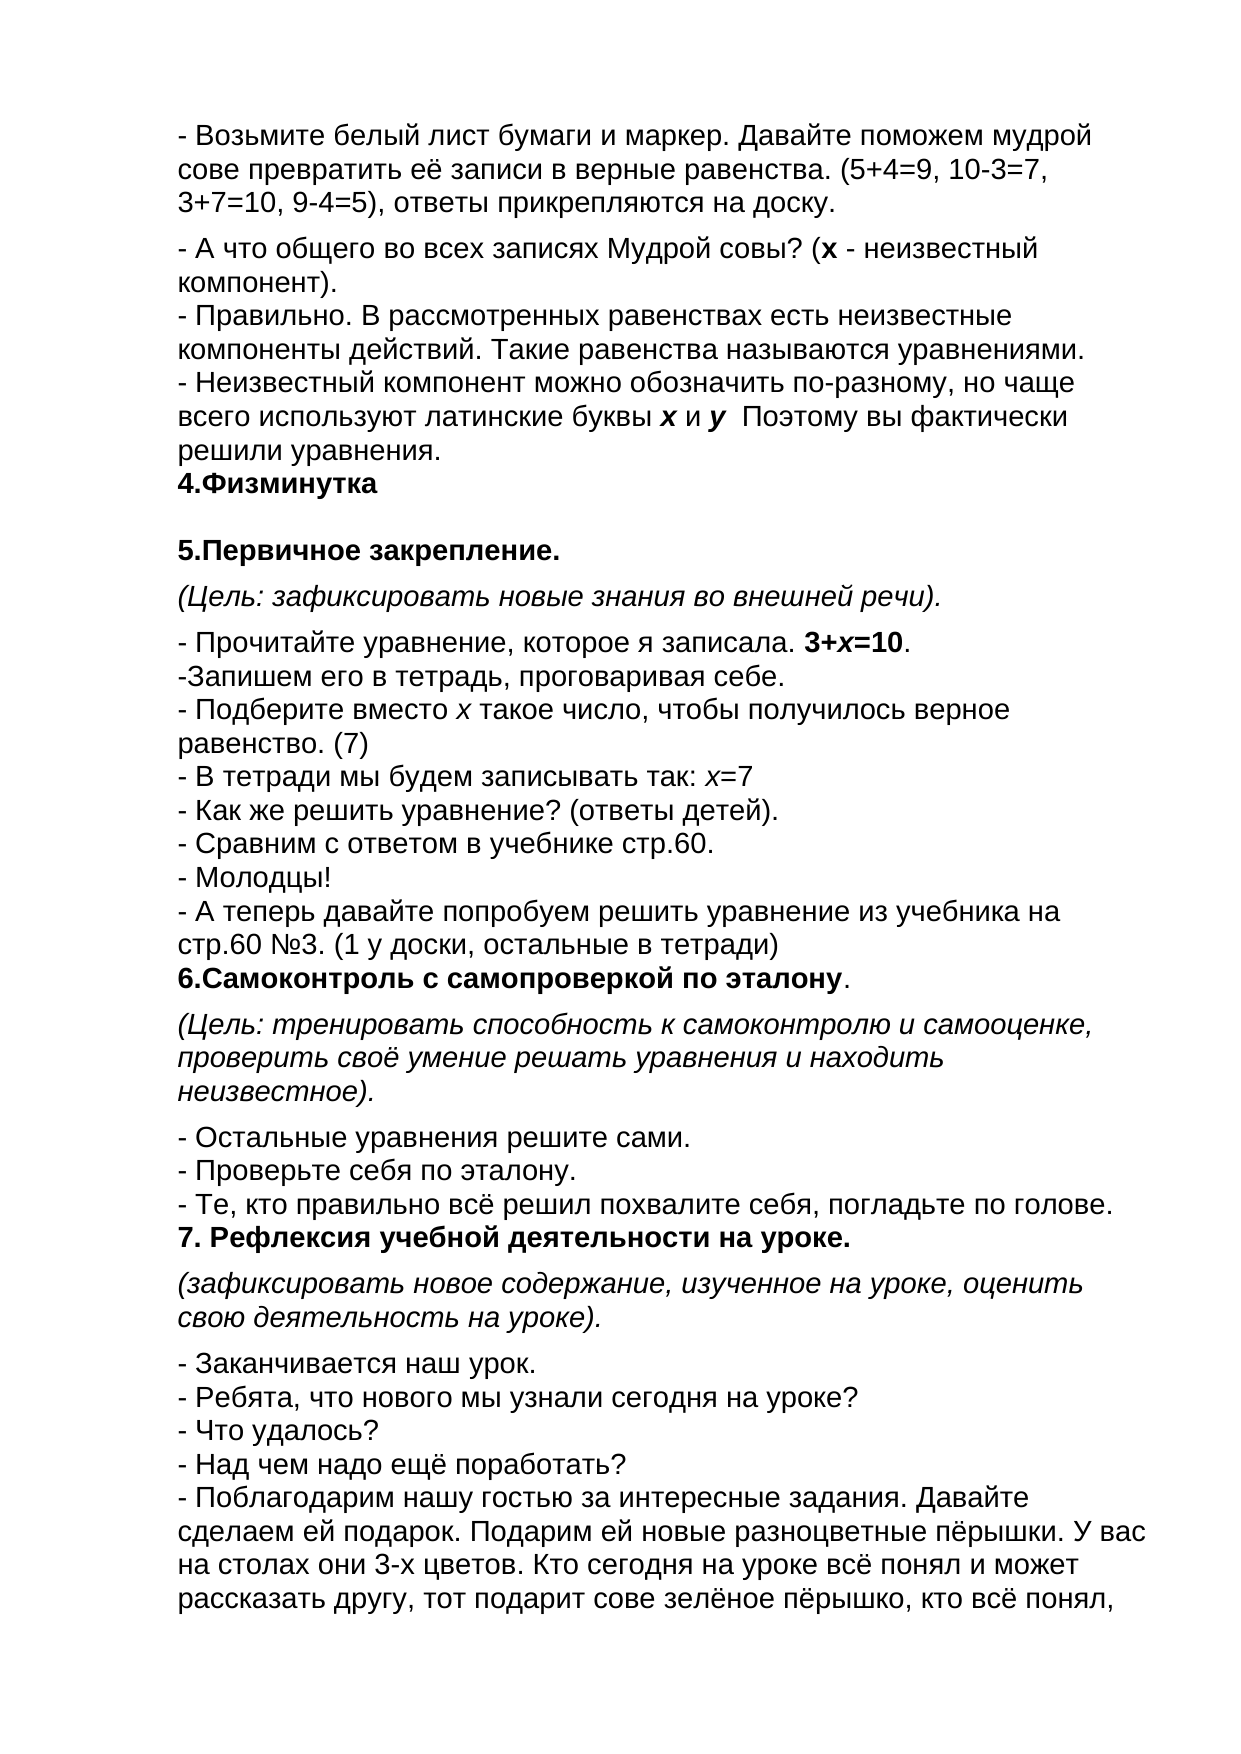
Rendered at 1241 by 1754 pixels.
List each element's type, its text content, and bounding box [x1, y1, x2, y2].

text 6.Самоконтроль с самопроверкой по эталону. [177, 961, 1152, 994]
text (зафиксировать новое содержание, изученное на уроке, оценить свою деятельность на уроке). [177, 1266, 1152, 1333]
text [177, 1346, 1152, 1614]
text 4.Физминутка [177, 466, 1152, 499]
text - Прочитайте уравнение, которое я записала. 3+х=10. -Запишем его в тетрадь, проговаривая себе. - Подберите вместо х такое число, чтобы получилось верное равенство. (7) - В тетради мы будем записывать так: х=7 - Как же решить уравнение? (ответы детей). - Сравним с ответом в учебнике стр.60. - Молодцы! - А теперь давайте попробуем решить уравнение из учебника на стр.60 №3. (1 у доски, остальные в тетради) [177, 625, 1152, 961]
text (Цель: зафиксировать новые знания во внешней речи). [177, 579, 1152, 613]
text (Цель: тренировать способность к самоконтролю и самооценке, проверить своё умение решать уравнения и находить неизвестное). [177, 1007, 1152, 1107]
text 5.Первичное закрепление. [177, 533, 1152, 567]
text 7. Рефлексия учебной деятельности на уроке. [177, 1220, 1152, 1254]
text - А что общего во всех записях Мудрой совы? (x - неизвестный компонент). - Правильно. В рассмотренных равенствах есть неизвестные компоненты действий. Такие равенства называются уравнениями. - Неизвестный компонент можно обозначить по-разному, но чаще всего используют латинские буквы х и у Поэтому вы фактически решили уравнения. [177, 231, 1152, 466]
text - Остальные уравнения решите сами. - Проверьте себя по эталону. - Те, кто правильно всё решил похвалите себя, погладьте по голове. [177, 1120, 1152, 1220]
text - Возьмите белый лист бумаги и маркер. Давайте поможем мудрой сове превратить её записи в верные равенства. (5+4=9, 10-3=7, 3+7=10, 9-4=5), ответы прикрепляются на доску. [177, 118, 1152, 219]
